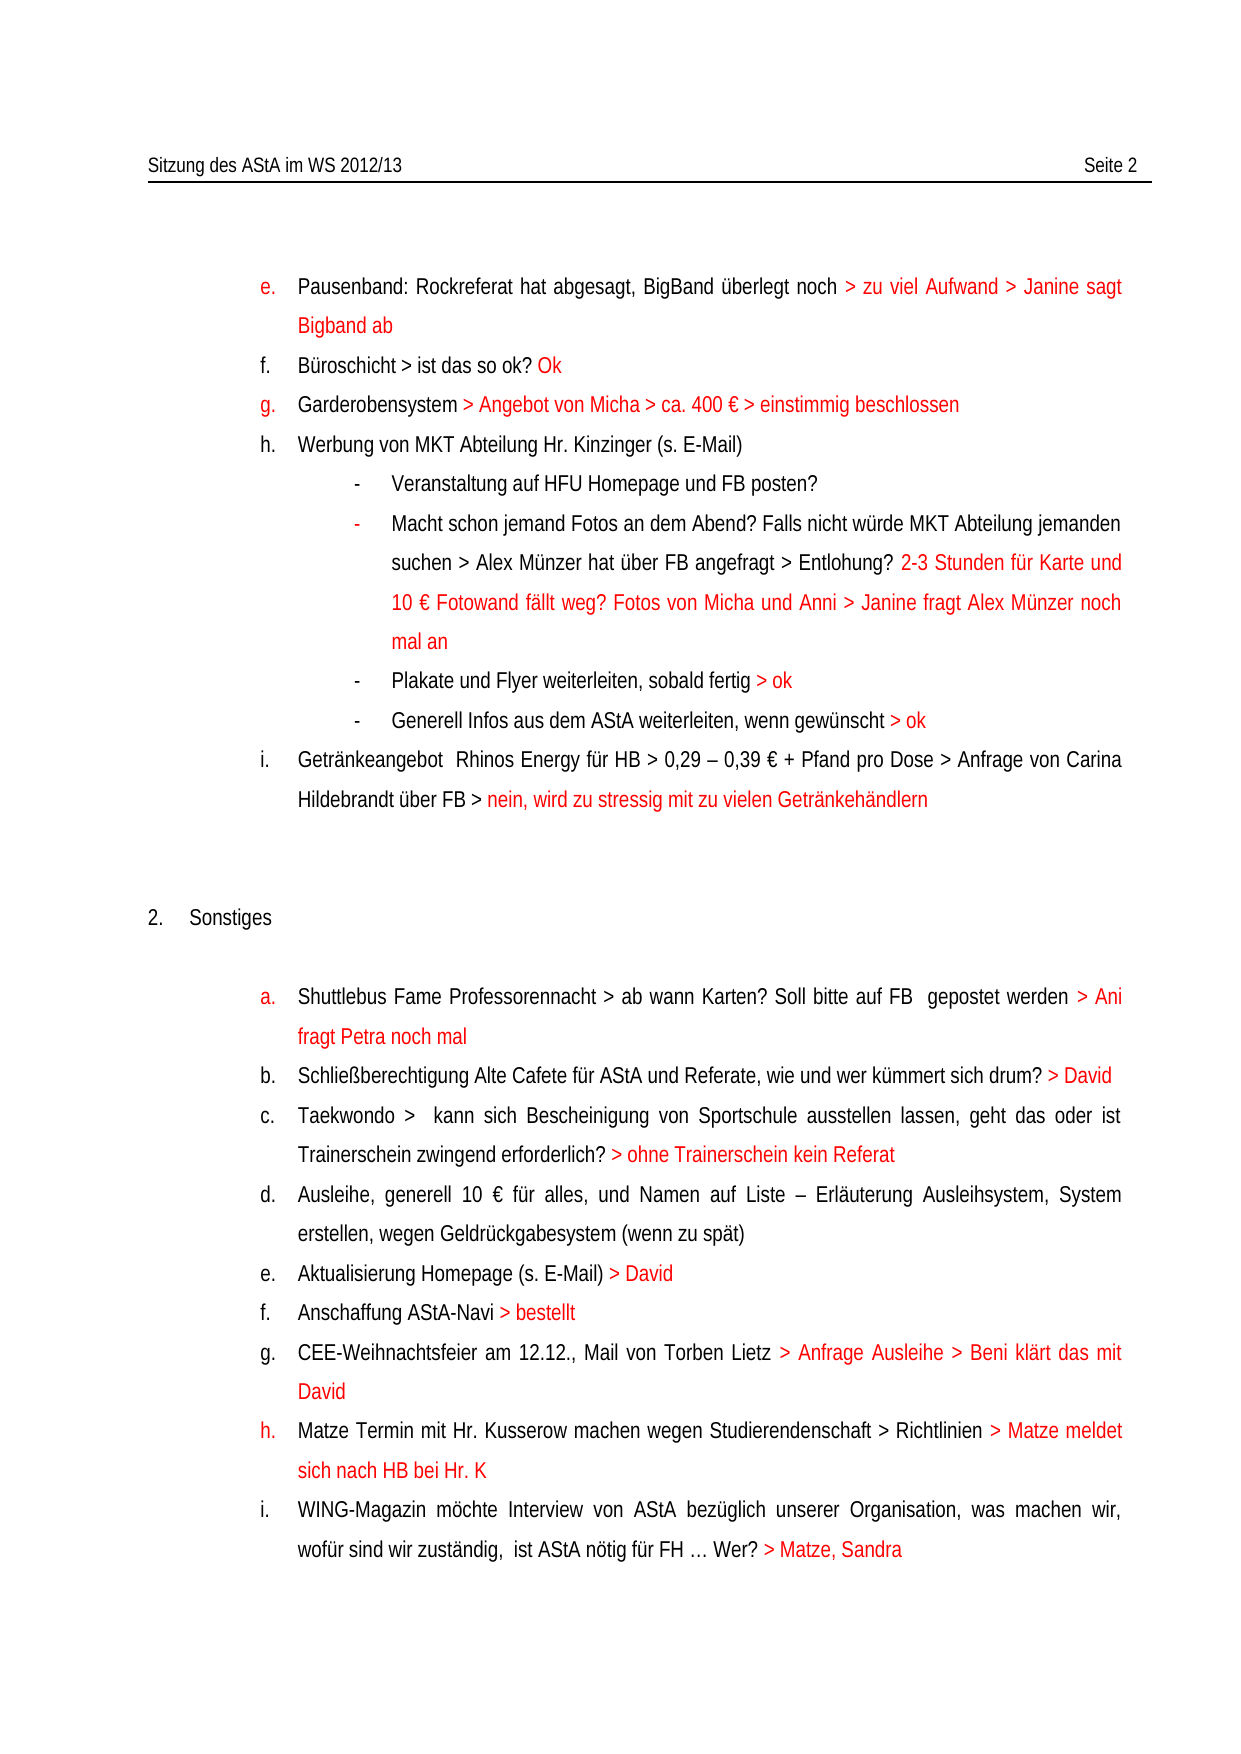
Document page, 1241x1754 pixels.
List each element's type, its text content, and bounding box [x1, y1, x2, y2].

list Getränkeangebot Rhinos Energy für HB > 0,29 – 0,39 € + Pfand pro Dose > Anfrage von Carina Hildebrandt über FB > nein, wird zu stressig mit zu vielen Getränkehändlern [260, 746, 1122, 812]
list WING-Magazin möchte Interview von AStA bezüglich unserer Organisation, was machen wir, wofür sind wir zuständig, ist AStA nötig für FH … Wer? > Matze, Sandra [260, 1496, 1122, 1562]
list Aktualisierung Homepage (s. E-Mail) > David [260, 1259, 1122, 1286]
list Werbung von MKT Abteilung Hr. Kinzinger (s. E-Mail) [260, 431, 1122, 457]
list Ausleihe, generell 10 € für alles, und Namen auf Liste – Erläuterung Ausleihsystem, System erstellen, wegen Geldrückgabesystem (wenn zu spät) [260, 1181, 1122, 1246]
list Garderobensystem > Angebot von Micha > ca. 400 € > einstimmig beschlossen [260, 391, 1122, 417]
list Büroschicht > ist das so ok? Ok [260, 352, 1122, 378]
list Macht schon jemand Fotos an dem Abend? Falls nicht würde MKT Abteilung jemanden suchen > Alex Münzer hat über FB angefragt > Entlohung? 2-3 Stunden für Karte und 10 € Fotowand fällt weg? Fotos von Micha und Anni > Janine fragt Alex Münzer noch mal an [354, 509, 1122, 654]
list Matze Termin mit Hr. Kusserow machen wegen Studierendenschaft > Richtlinien > Matze meldet sich nach HB bei Hr. K [260, 1417, 1122, 1483]
list Pausenband: Rockreferat hat abgesagt, BigBand überlegt noch > zu viel Aufwand > Janine sagt Bigband ab [260, 273, 1122, 338]
list Plakate und Flyer weiterleiten, sobald fertig > ok [354, 667, 1122, 694]
list Taekwondo > kann sich Bescheinigung von Sportschule ausstellen lassen, geht das oder ist Trainerschein zwingend erforderlich? > ohne Trainerschein kein Referat [260, 1102, 1122, 1167]
list Veranstaltung auf HFU Homepage und FB posten? [354, 470, 1122, 496]
list Schließberechtigung Alte Cafete für AStA und Referate, wie und wer kümmert sich drum? > David [260, 1062, 1122, 1088]
list Sonstiges [148, 904, 1122, 931]
list Generell Infos aus dem AStA weiterleiten, wenn gewünscht > ok [354, 707, 1122, 733]
list Shuttlebus Fame Professorennacht > ab wann Karten? Soll bitte auf FB gepostet werden > Ani fragt Petra noch mal [260, 983, 1122, 1049]
list Anschaffung AStA-Navi > bestellt [260, 1299, 1122, 1325]
list CEE-Weihnachtsfeier am 12.12., Mail von Torben Lietz > Anfrage Ausleihe > Beni klärt das mit David [260, 1338, 1122, 1404]
